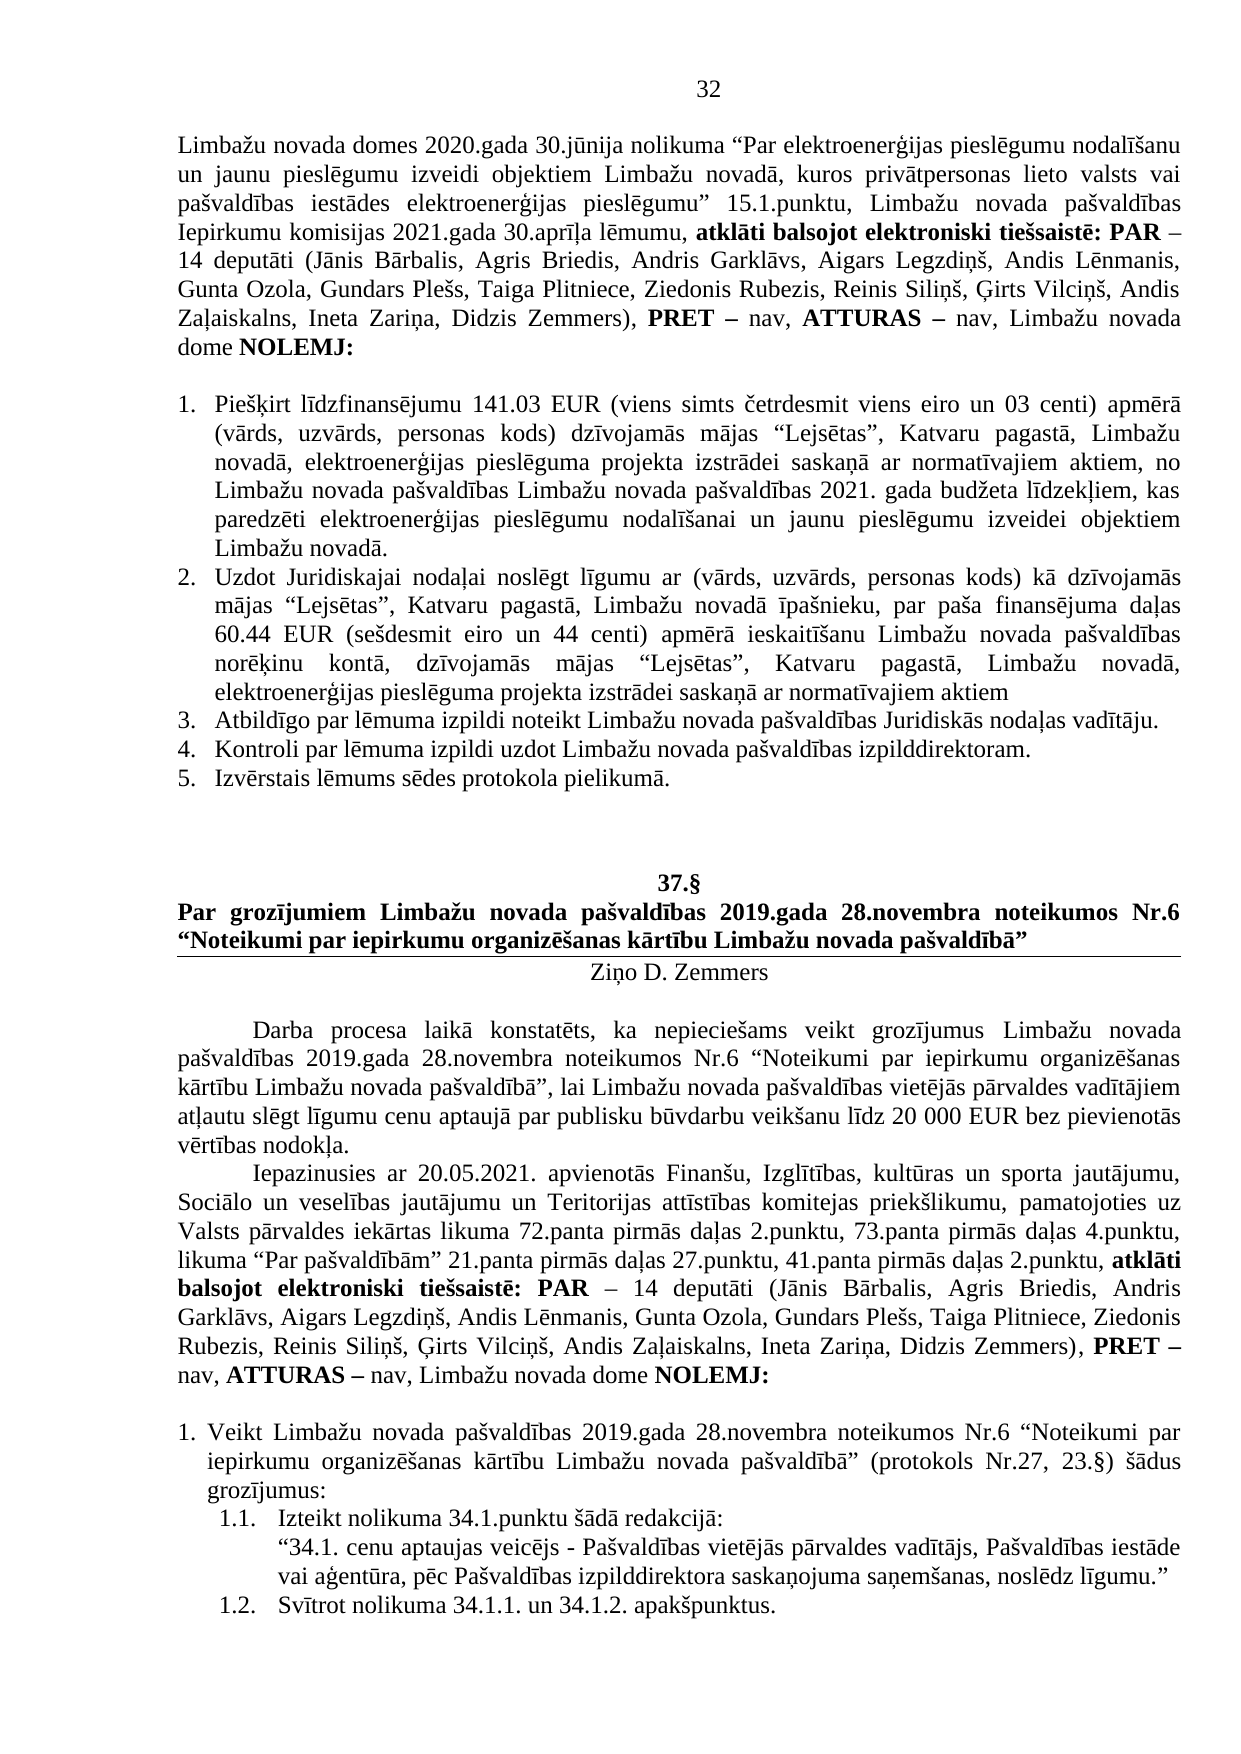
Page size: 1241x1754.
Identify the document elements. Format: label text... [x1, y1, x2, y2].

list Izvērstais lēmums sēdes protokola pielikumā. [177, 763, 1181, 792]
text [177, 131, 1181, 361]
list Atbildīgo par lēmuma izpildi noteikt Limbažu novada pašvaldības Juridiskās nodaļas vadītāju. [177, 706, 1181, 734]
list Svītrot nolikuma 34.1.1. un 34.1.2. apakšpunktus. [218, 1590, 1181, 1618]
subtitle 37.§ [177, 868, 1181, 897]
text “34.1. cenu aptaujas veicējs - Pašvaldības vietējās pārvaldes vadītājs, Pašvaldības iestāde vai aģentūra, pēc Pašvaldības izpilddirektora saskaņojuma saņemšanas, noslēdz līgumu.” [218, 1532, 1181, 1590]
text Par grozījumiem Limbažu novada pašvaldības 2019.gada 28.novembra noteikumos Nr.6 “Noteikumi par iepirkumu organizēšanas kārtību Limbažu novada pašvaldībā” [177, 897, 1181, 956]
text Ziņo D. Zemmers [177, 957, 1181, 986]
list Veikt Limbažu novada pašvaldības 2019.gada 28.novembra noteikumos Nr.6 “Noteikumi par iepirkumu organizēšanas kārtību Limbažu novada pašvaldībā” (protokols Nr.27, 23.§) šādus grozījumus: [177, 1417, 1181, 1503]
list Izteikt nolikuma 34.1.punktu šādā redakcijā: [218, 1503, 1181, 1532]
text Iepazinusies ar 20.05.2021. apvienotās Finanšu, Izglītības, kultūras un sporta jautājumu, Sociālo un veselības jautājumu un Teritorijas attīstības komitejas priekšlikumu, pamatojoties uz Valsts pārvaldes iekārtas likuma 72.panta pirmās daļas 2.punktu, 73.panta pirmās daļas 4.punktu, likuma “Par pašvaldībām” 21.panta pirmās daļas 27.punktu, 41.panta pirmās daļas 2.punktu, atklāti balsojot elektroniski tiešsaistē: PAR – 14 deputāti (Jānis Bārbalis, Agris Briedis, Andris Garklāvs, Aigars Legzdiņš, Andis Lēnmanis, Gunta Ozola, Gundars Plešs, Taiga Plitniece, Ziedonis Rubezis, Reinis Siliņš, Ģirts Vilciņš, Andis Zaļaiskalns, Ineta Zariņa, Didzis Zemmers), PRET – nav, ATTURAS – nav, Limbažu novada dome NOLEMJ: [177, 1158, 1181, 1388]
list Kontroli par lēmuma izpildi uzdot Limbažu novada pašvaldības izpilddirektoram. [177, 734, 1181, 763]
list Uzdot Juridiskajai nodaļai noslēgt līgumu ar (vārds, uzvārds, personas kods) kā dzīvojamās mājas “Lejsētas”, Katvaru pagastā, Limbažu novadā īpašnieku, par paša finansējuma daļas 60.44 EUR (sešdesmit eiro un 44 centi) apmērā ieskaitīšanu Limbažu novada pašvaldības norēķinu kontā, dzīvojamās mājas “Lejsētas”, Katvaru pagastā, Limbažu novadā, elektroenerģijas pieslēguma projekta izstrādei saskaņā ar normatīvajiem aktiem [177, 562, 1181, 706]
list Piešķirt līdzfinansējumu 141.03 EUR (viens simts četrdesmit viens eiro un 03 centi) apmērā (vārds, uzvārds, personas kods) dzīvojamās mājas “Lejsētas”, Katvaru pagastā, Limbažu novadā, elektroenerģijas pieslēguma projekta izstrādei saskaņā ar normatīvajiem aktiem, no Limbažu novada pašvaldības Limbažu novada pašvaldības 2021. gada budžeta līdzekļiem, kas paredzēti elektroenerģijas pieslēgumu nodalīšanai un jaunu pieslēgumu izveidei objektiem Limbažu novadā. [177, 389, 1181, 562]
text Darba procesa laikā konstatēts, ka nepieciešams veikt grozījumus Limbažu novada pašvaldības 2019.gada 28.novembra noteikumos Nr.6 “Noteikumi par iepirkumu organizēšanas kārtību Limbažu novada pašvaldībā”, lai Limbažu novada pašvaldības vietējās pārvaldes vadītājiem atļautu slēgt līgumu cenu aptaujā par publisku būvdarbu veikšanu līdz 20 000 EUR bez pievienotās vērtības nodokļa. [177, 1015, 1181, 1158]
